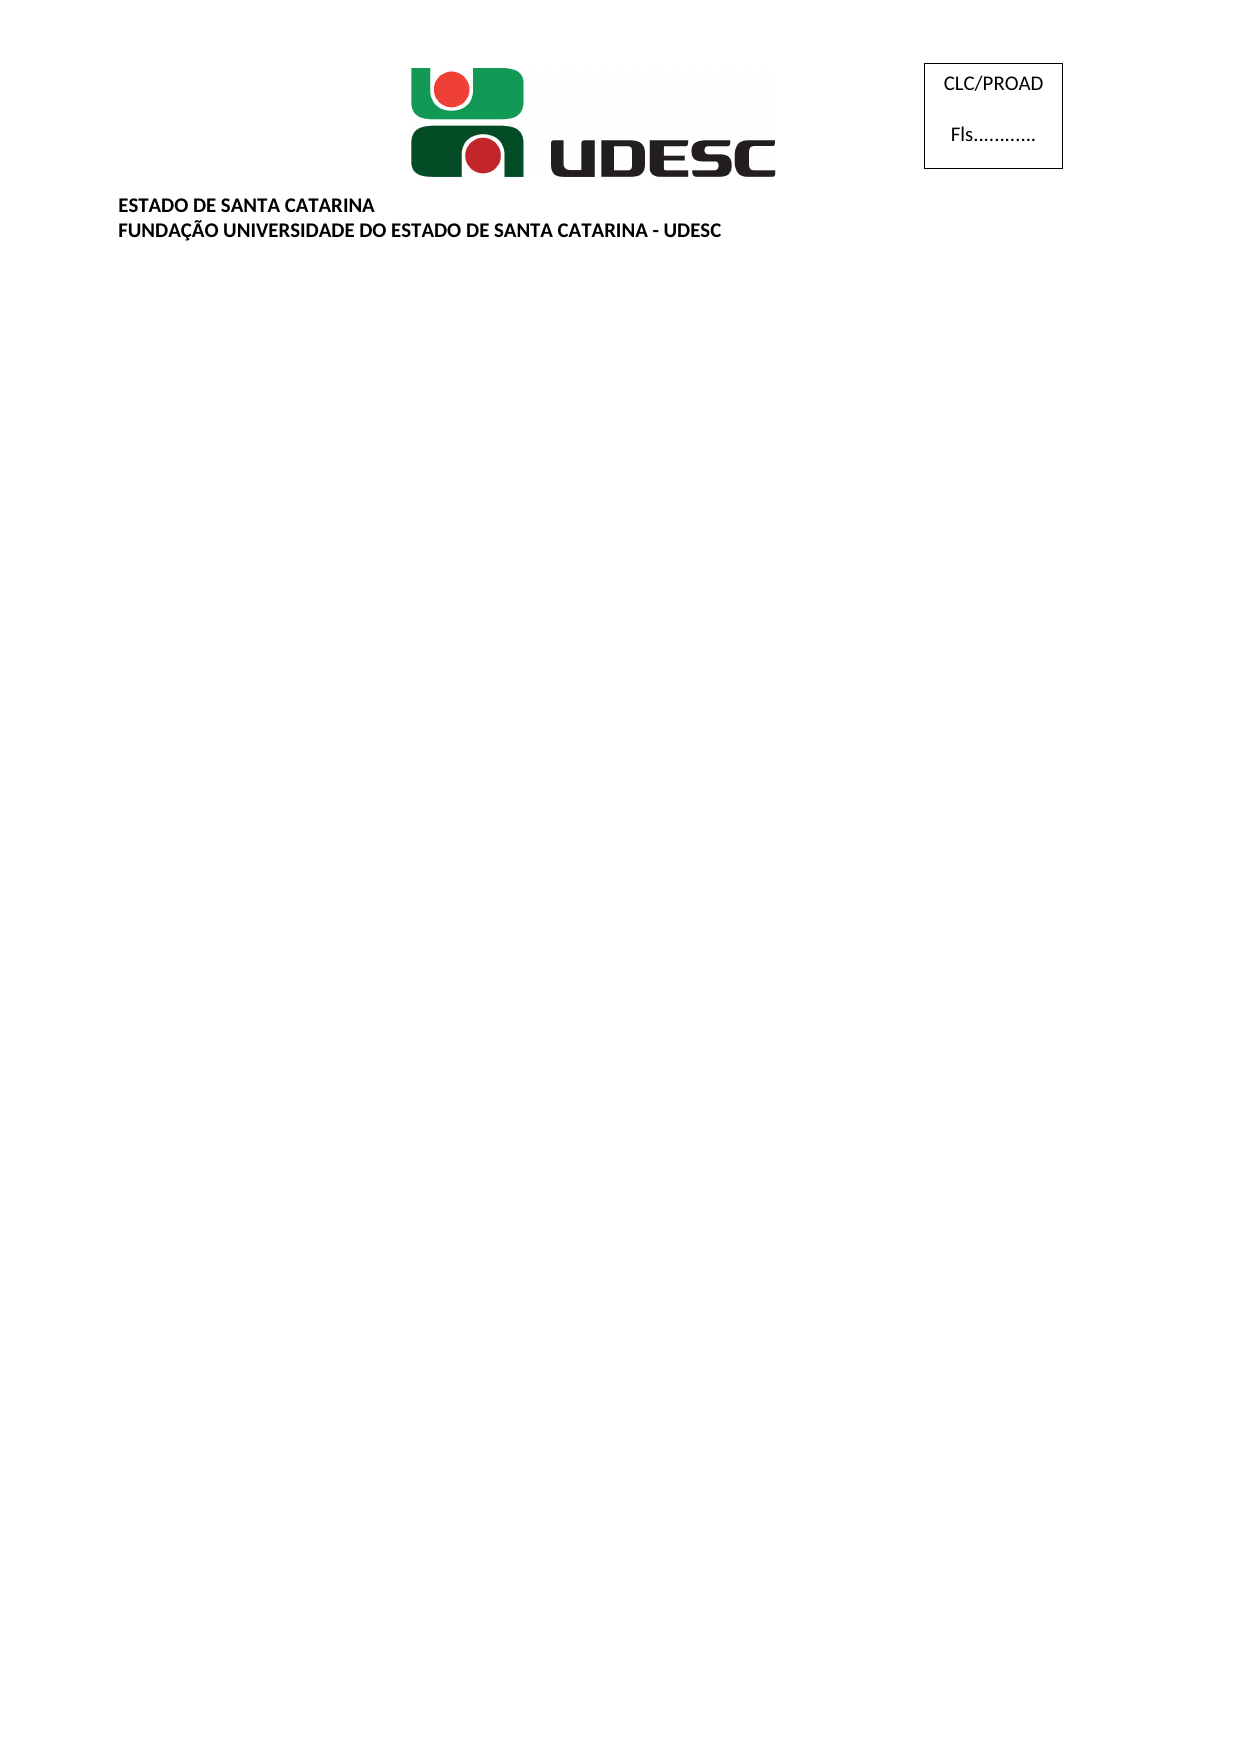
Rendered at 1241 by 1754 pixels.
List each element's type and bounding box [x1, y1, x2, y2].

picture [411, 68, 777, 178]
